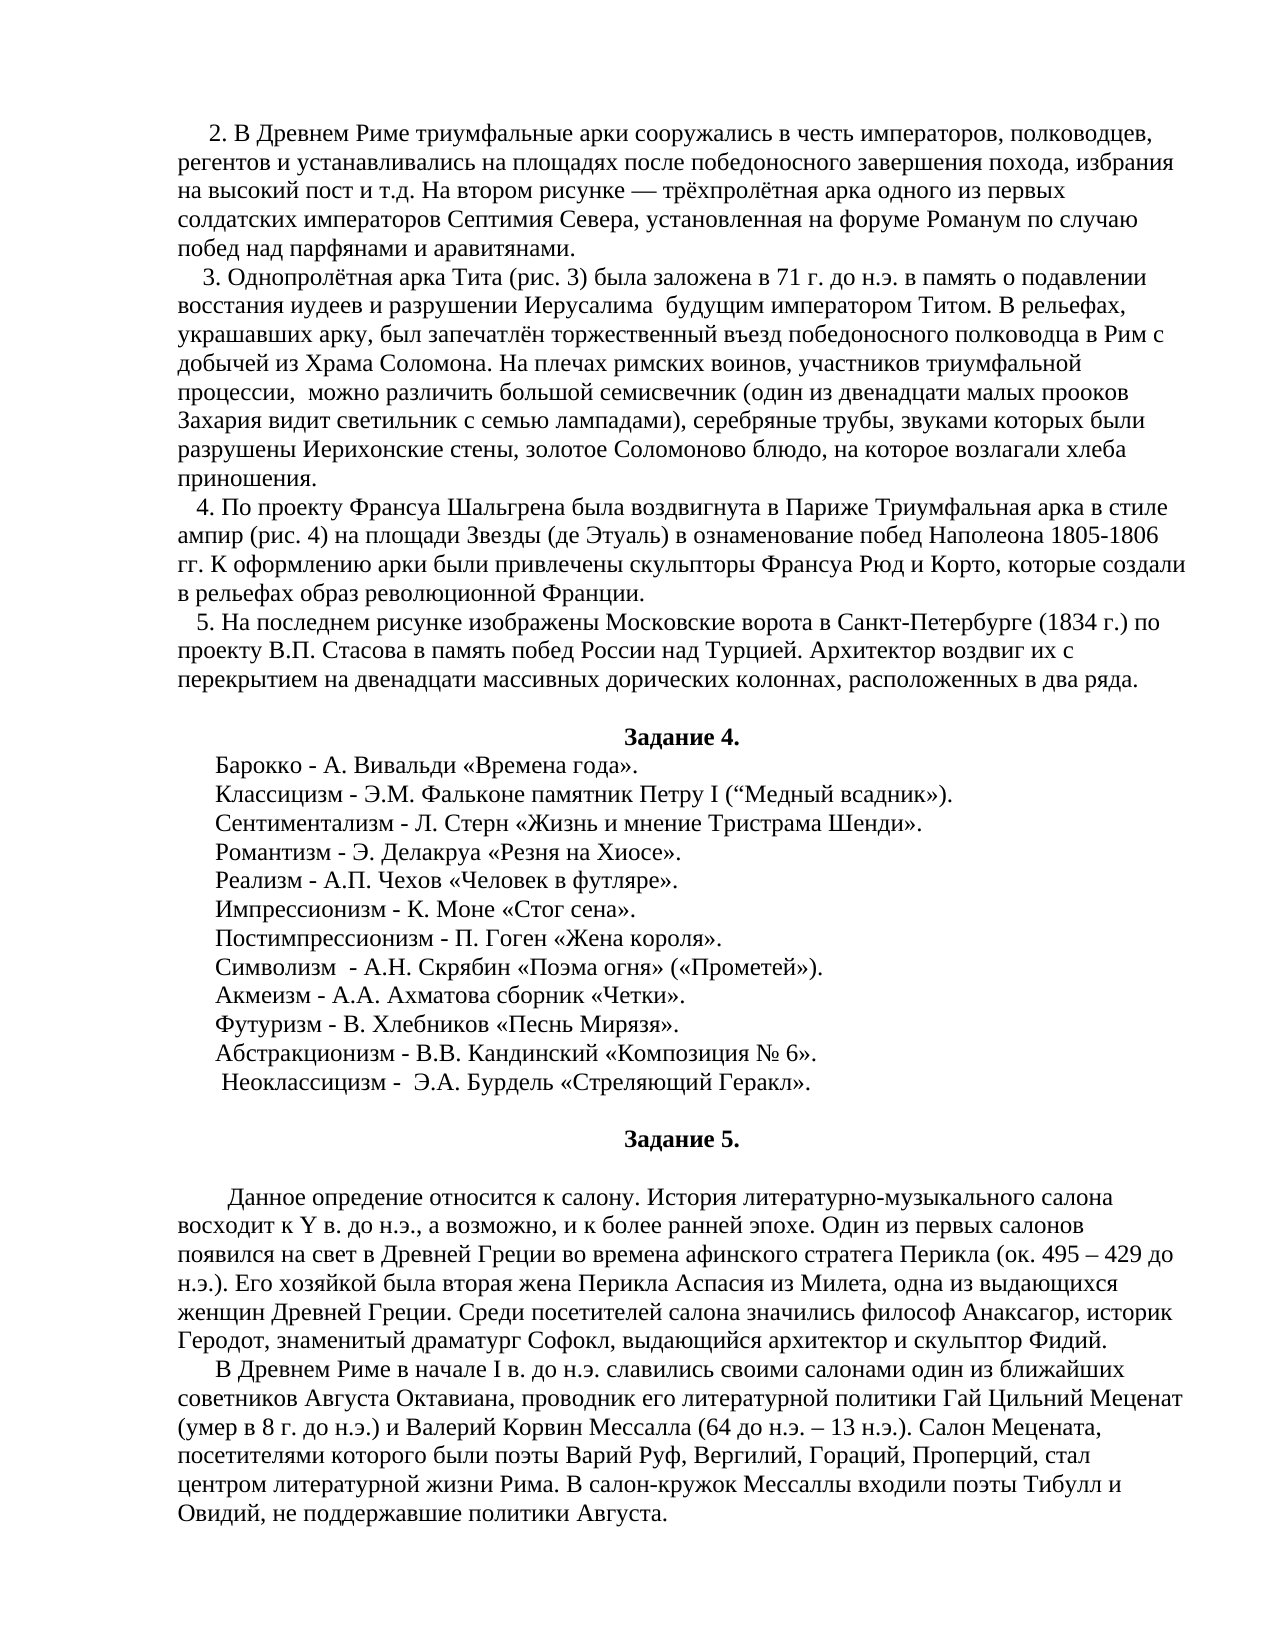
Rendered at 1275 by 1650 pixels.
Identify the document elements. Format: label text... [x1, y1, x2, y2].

text 2. В Древнем Риме триумфальные арки сооружались в честь императоров, полководцев, регентов и устанавливались на площадях после победоносного завершения похода, избрания на высокий пост и т.д. На втором рисунке — трёхпролётная арка одного из первых солдатских императоров Септимия Севера, установленная на форуме Романум по случаю побед над парфянами и аравитянами. [177, 118, 1186, 262]
text Неоклассицизм - Э.А. Бурдель «Стреляющий Геракл». [177, 1067, 1186, 1096]
text Абстракционизм - В.В. Кандинский «Композиция № 6». [177, 1038, 1186, 1067]
text Сентиментализм - Л. Стерн «Жизнь и мнение Тристрама Шенди». [177, 808, 1186, 837]
text Романтизм - Э. Делакруа «Резня на Хиосе». [177, 837, 1186, 866]
text Символизм - А.Н. Скрябин «Поэма огня» («Прометей»). [177, 952, 1186, 981]
text 5. На последнем рисунке изображены Московские ворота в Санкт-Петербурге (1834 г.) по проекту В.П. Стасова в память побед России над Турцией. Архитектор воздвиг их с перекрытием на двенадцати массивных дорических колоннах, расположенных в два ряда. [177, 607, 1186, 693]
text Реализм - А.П. Чехов «Человек в футляре». [177, 866, 1186, 894]
text 4. По проекту Франсуа Шальгрена была воздвигнута в Париже Триумфальная арка в стиле ампир (рис. 4) на площади Звезды (де Этуаль) в ознаменование побед Наполеона 1805-1806 гг. К оформлению арки были привлечены скульпторы Франсуа Рюд и Корто, которые создали в рельефах образ революционной Франции. [177, 492, 1186, 607]
text Акмеизм - А.А. Ахматова сборник «Четки». [177, 981, 1186, 1009]
text Постимпрессионизм - П. Гоген «Жена короля». [177, 923, 1186, 952]
text Классицизм - Э.М. Фальконе памятник Петру I (“Медный всадник»). [177, 779, 1186, 808]
text Данное опредение относится к салону. История литературно-музыкального салона восходит к Y в. до н.э., а возможно, и к более ранней эпохе. Один из первых салонов появился на свет в Древней Греции во времена афинского стратега Перикла (ок. 495 – 429 до н.э.). Его хозяйкой была вторая жена Перикла Аспасия из Милета, одна из выдающихся женщин Древней Греции. Среди посетителей салона значились философ Анаксагор, историк Геродот, знаменитый драматург Софокл, выдающийся архитектор и скульптор Фидий. [177, 1182, 1186, 1354]
text Задание 4. [177, 722, 1186, 751]
text В Древнем Риме в начале I в. до н.э. славились своими салонами один из ближайших советников Августа Октавиана, проводник его литературной политики Гай Цильний Меценат (умер в 8 г. до н.э.) и Валерий Корвин Мессалла (64 до н.э. – 13 н.э.). Салон Мецената, посетителями которого были поэты Варий Руф, Вергилий, Гораций, Проперций, стал центром литературной жизни Рима. В салон-кружок Мессаллы входили поэты Тибулл и Овидий, не поддержавшие политики Августа. [177, 1354, 1186, 1527]
text 3. Однопролётная арка Тита (рис. 3) была заложена в 71 г. до н.э. в память о подавлении восстания иудеев и разрушении Иерусалима будущим императором Титом. В рельефах, украшавших арку, был запечатлён торжественный въезд победоносного полководца в Рим с добычей из Храма Соломона. На плечах римских воинов, участников триумфальной процессии, можно различить большой семисвечник (один из двенадцати малых прооков Захария видит светильник с семью лампадами), серебряные трубы, звуками которых были разрушены Иерихонские стены, золотое Соломоново блюдо, на которое возлагали хлеба приношения. [177, 262, 1186, 492]
text Футуризм - В. Хлебников «Песнь Мирязя». [177, 1009, 1186, 1038]
text Барокко - А. Вивальди «Времена года». [177, 751, 1186, 779]
text Задание 5. [177, 1124, 1186, 1153]
text Импрессионизм - К. Моне «Стог сена». [177, 894, 1186, 923]
